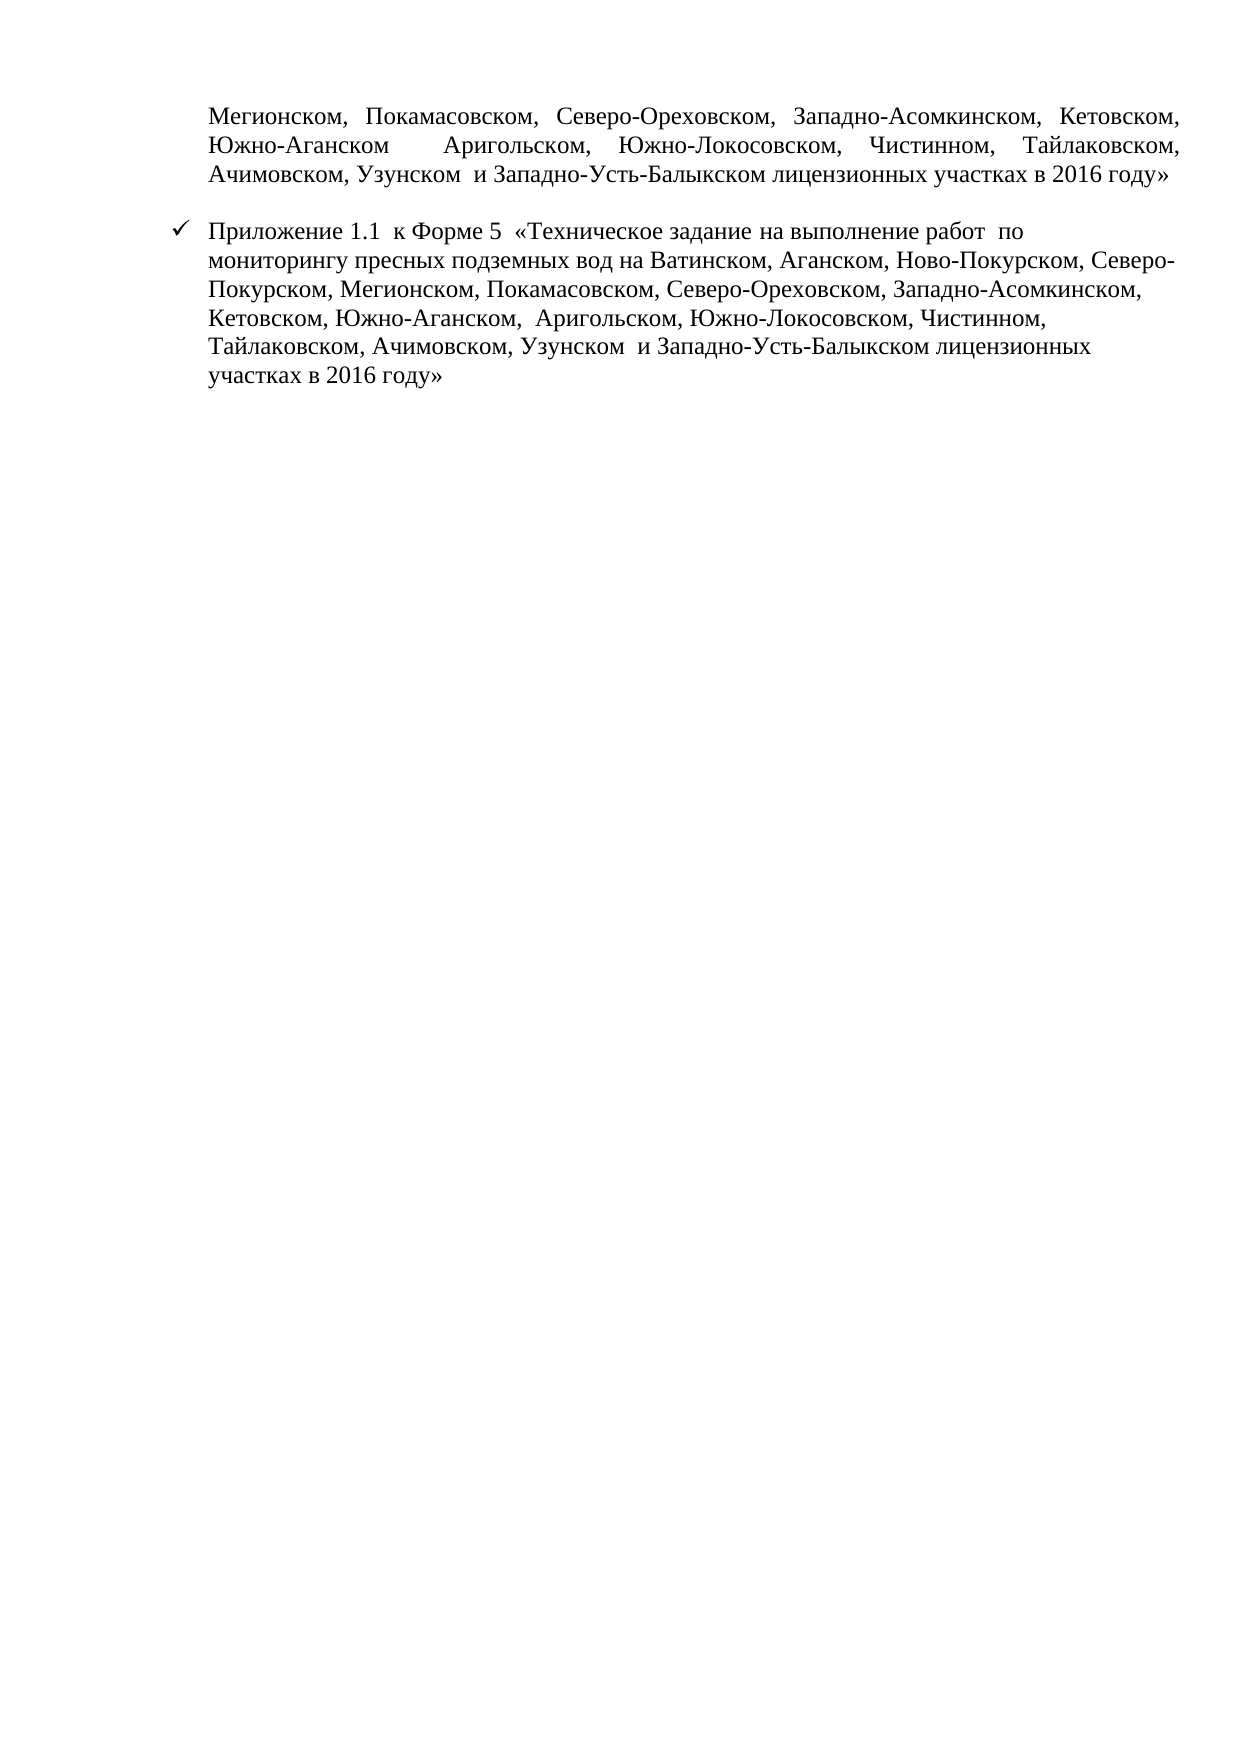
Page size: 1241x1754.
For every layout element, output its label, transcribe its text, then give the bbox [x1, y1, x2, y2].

text мониторингу пресных подземных вод на Ватинском, Аганском, Ново-Покурском, Северо-Покурском, Мегионском, Покамасовском, Северо-Ореховском, Западно-Асомкинском, Кетовском, Южно-Аганском, Аригольском, Южно-Локосовском, Чистинном, Тайлаковском, Ачимовском, Узунском и Западно-Усть-Балыкском лицензионных участках в 2016 году» [208, 245, 1181, 389]
list Приложение 1.1 к Форме 5 «Техническое задание на выполнение работ по [170, 216, 1181, 245]
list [170, 101, 1181, 188]
